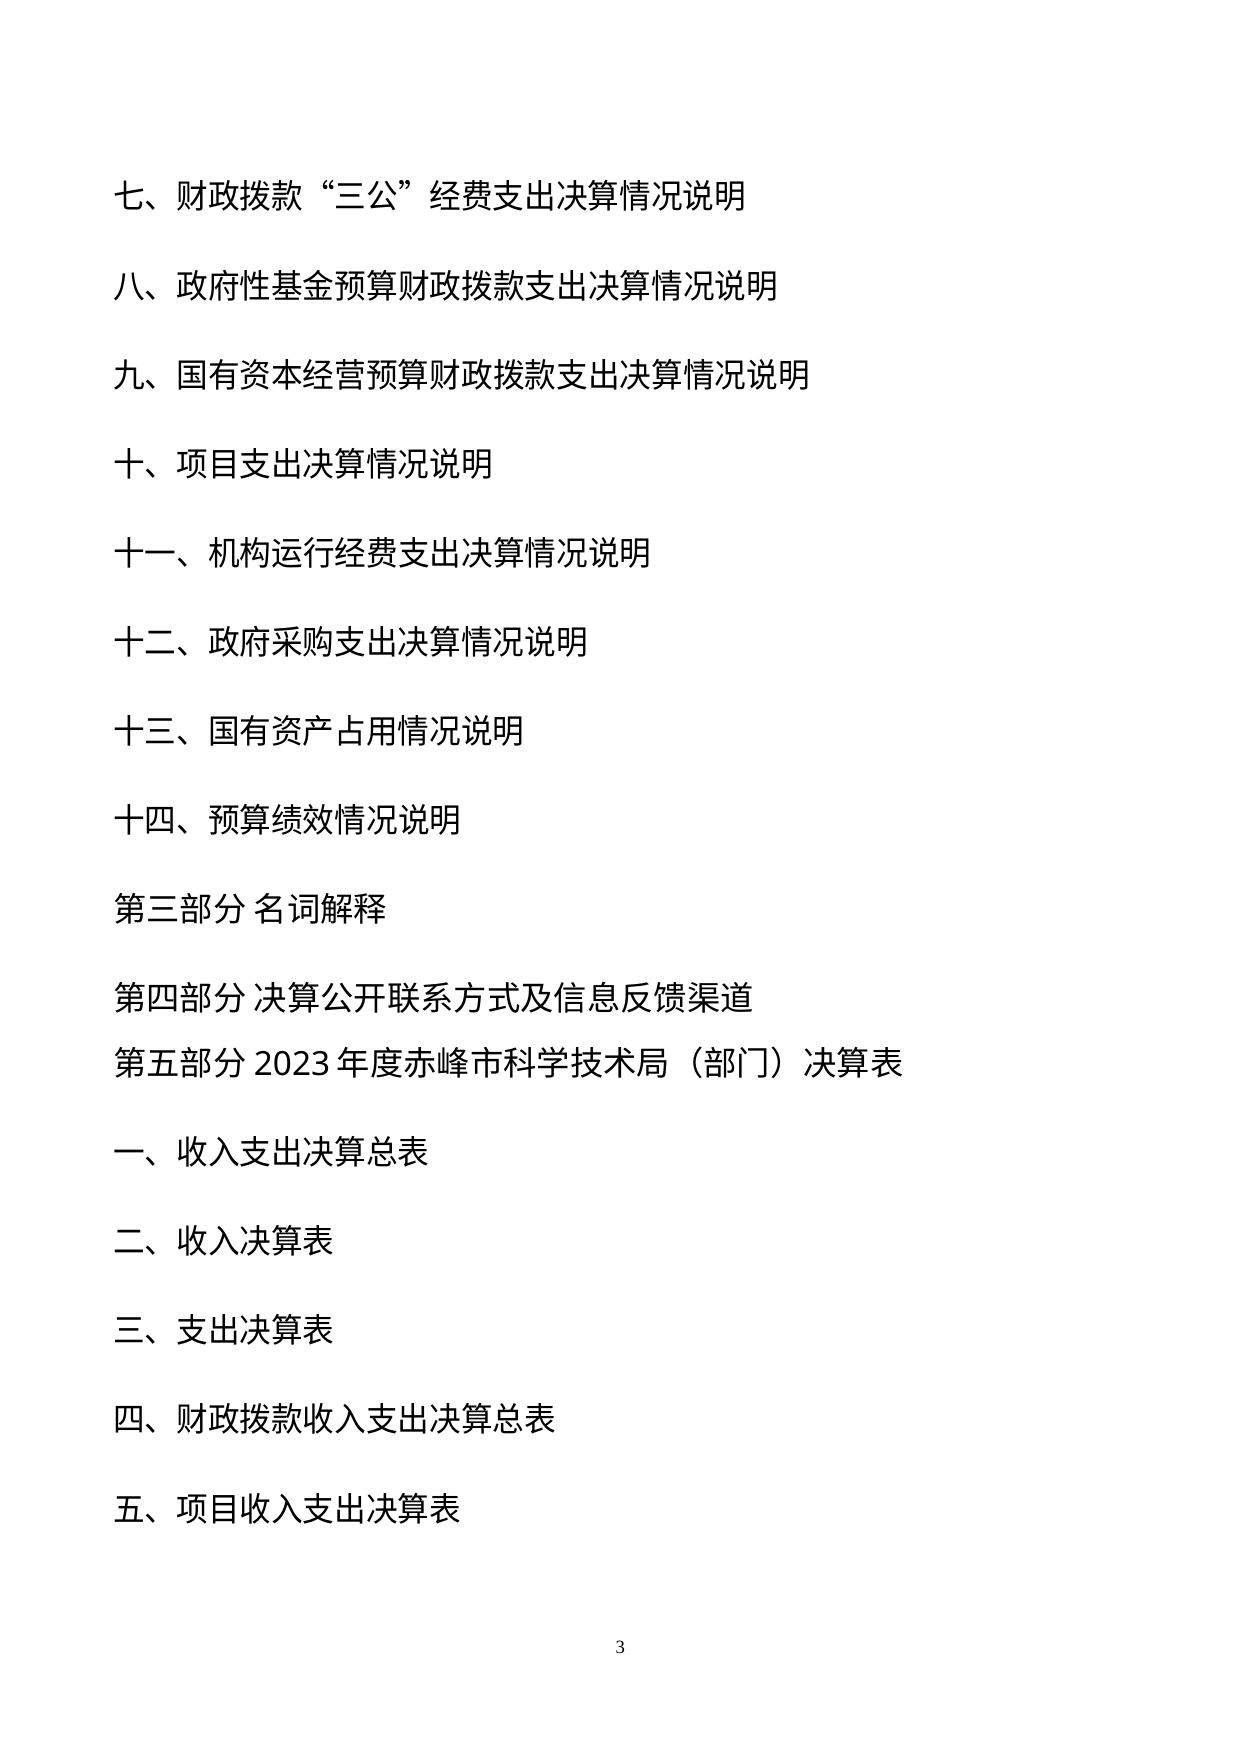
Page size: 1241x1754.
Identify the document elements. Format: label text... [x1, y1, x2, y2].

text 第四部分 决算公开联系方式及信息反馈渠道 [113, 963, 1127, 1028]
text 十一、机构运行经费支出决算情况说明 [113, 518, 1127, 583]
text 十、项目支出决算情况说明 [113, 429, 1127, 494]
text 十三、国有资产占用情况说明 [113, 696, 1127, 761]
text 十四、预算绩效情况说明 [113, 785, 1127, 850]
text 七、财政拨款“三公”经费支出决算情况说明 [113, 162, 1127, 227]
text 三、支出决算表 [113, 1296, 1127, 1361]
text 九、国有资本经营预算财政拨款支出决算情况说明 [113, 340, 1127, 405]
text 十二、政府采购支出决算情况说明 [113, 607, 1127, 672]
text 第三部分 名词解释 [113, 874, 1127, 939]
text 第五部分 2023年度赤峰市科学技术局（部门）决算表 [113, 1028, 1127, 1093]
text 二、收入决算表 [113, 1207, 1127, 1272]
text 五、项目收入支出决算表 [113, 1474, 1127, 1539]
text 一、收入支出决算总表 [113, 1118, 1127, 1183]
text 四、财政拨款收入支出决算总表 [113, 1385, 1127, 1450]
text 八、政府性基金预算财政拨款支出决算情况说明 [113, 251, 1127, 316]
